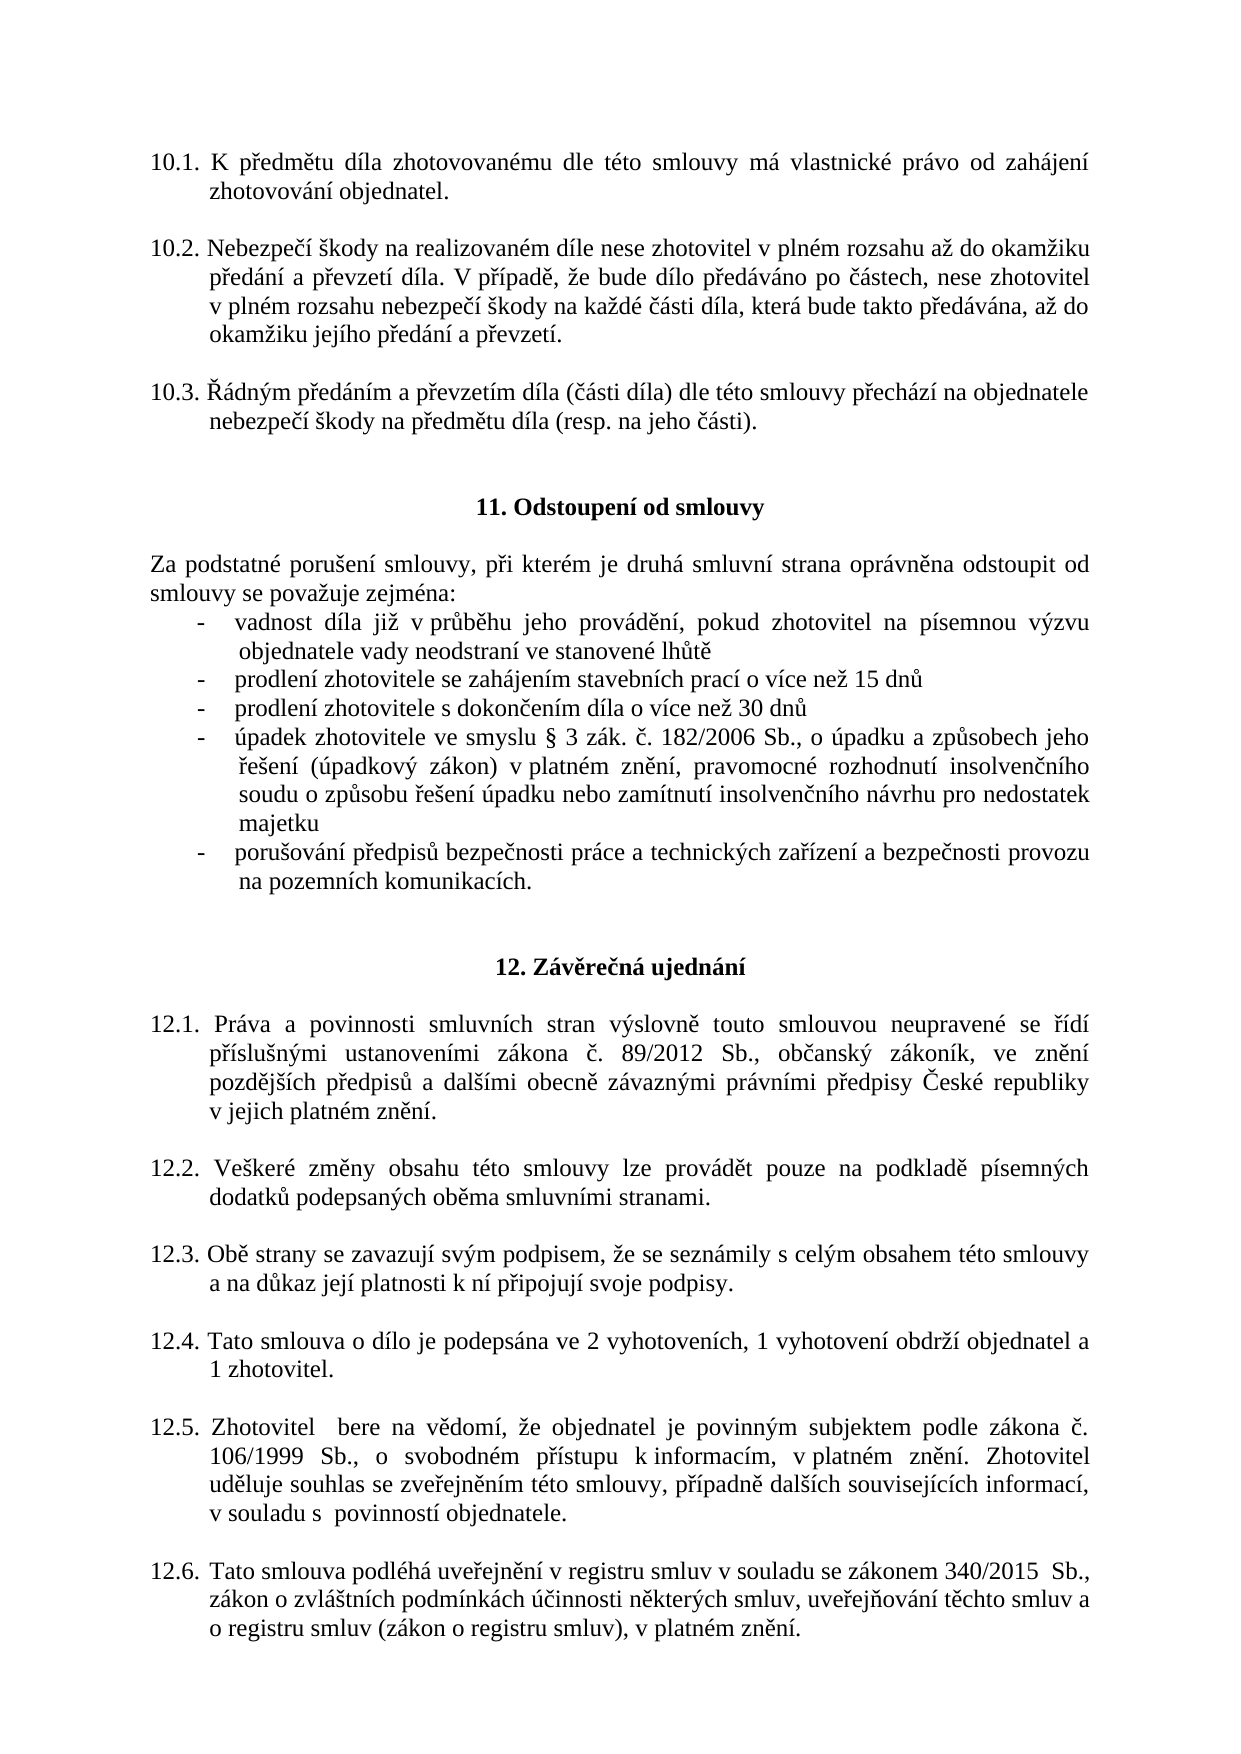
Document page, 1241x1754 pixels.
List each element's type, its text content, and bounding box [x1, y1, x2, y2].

list Tato smlouva podléhá uveřejnění v registru smluv v souladu se zákonem 340/2015 Sb., zákon o zvláštních podmínkách účinnosti některých smluv, uveřejňování těchto smluv a o registru smluv (zákon o registru smluv), v platném znění. [150, 1556, 1090, 1642]
text 10.3. Řádným předáním a převzetím díla (části díla) dle této smlouvy přechází na objednatele nebezpečí škody na předmětu díla (resp. na jeho části). [150, 377, 1090, 434]
text 10.1. K předmětu díla zhotovovanému dle této smlouvy má vlastnické právo od zahájení zhotovování objednatel. [150, 147, 1090, 204]
text 12.4. Tato smlouva o dílo je podepsána ve 2 vyhotoveních, 1 vyhotovení obdrží objednatel a 1 zhotovitel. [150, 1326, 1090, 1383]
list vadnost díla již v průběhu jeho provádění, pokud zhotovitel na písemnou výzvu objednatele vady neodstraní ve stanovené lhůtě [197, 607, 1090, 664]
text 10.2. Nebezpečí škody na realizovaném díle nese zhotovitel v plném rozsahu až do okamžiku předání a převzetí díla. V případě, že bude dílo předáváno po částech, nese zhotovitel v plném rozsahu nebezpečí škody na každé části díla, která bude takto předávána, až do okamžiku jejího předání a převzetí. [150, 233, 1090, 348]
text 12.2. Veškeré změny obsahu této smlouvy lze provádět pouze na podkladě písemných dodatků podepsaných oběma smluvními stranami. [150, 1153, 1090, 1211]
text 12.3. Obě strany se zavazují svým podpisem, že se seznámily s celým obsahem této smlouvy a na důkaz její platnosti k ní připojují svoje podpisy. [150, 1239, 1090, 1297]
text Za podstatné porušení smlouvy, při kterém je druhá smluvní strana oprávněna odstoupit od smlouvy se považuje zejména: [150, 549, 1090, 607]
text 12.5. Zhotovitel bere na vědomí, že objednatel je povinným subjektem podle zákona č. 106/1999 Sb., o svobodném přístupu k informacím, v platném znění. Zhotovitel uděluje souhlas se zveřejněním této smlouvy, případně dalších souvisejících informací, v souladu s povinností objednatele. [150, 1412, 1090, 1527]
text 12.1. Práva a povinnosti smluvních stran výslovně touto smlouvou neupravené se řídí příslušnými ustanoveními zákona č. 89/2012 Sb., občanský zákoník, ve znění pozdějších předpisů a dalšími obecně závaznými právními předpisy České republiky v jejich platném znění. [150, 1009, 1090, 1124]
text 11. Odstoupení od smlouvy [150, 492, 1090, 521]
text 12. Závěrečná ujednání [150, 952, 1090, 981]
list prodlení zhotovitele s dokončením díla o více než 30 dnů [197, 693, 1090, 722]
list úpadek zhotovitele ve smyslu § 3 zák. č. 182/2006 Sb., o úpadku a způsobech jeho řešení (úpadkový zákon) v platném znění, pravomocné rozhodnutí insolvenčního soudu o způsobu řešení úpadku nebo zamítnutí insolvenčního návrhu pro nedostatek majetku [197, 722, 1090, 837]
list prodlení zhotovitele se zahájením stavebních prací o více než 15 dnů [197, 664, 1090, 693]
list porušování předpisů bezpečnosti práce a technických zařízení a bezpečnosti provozu na pozemních komunikacích. [197, 837, 1090, 894]
